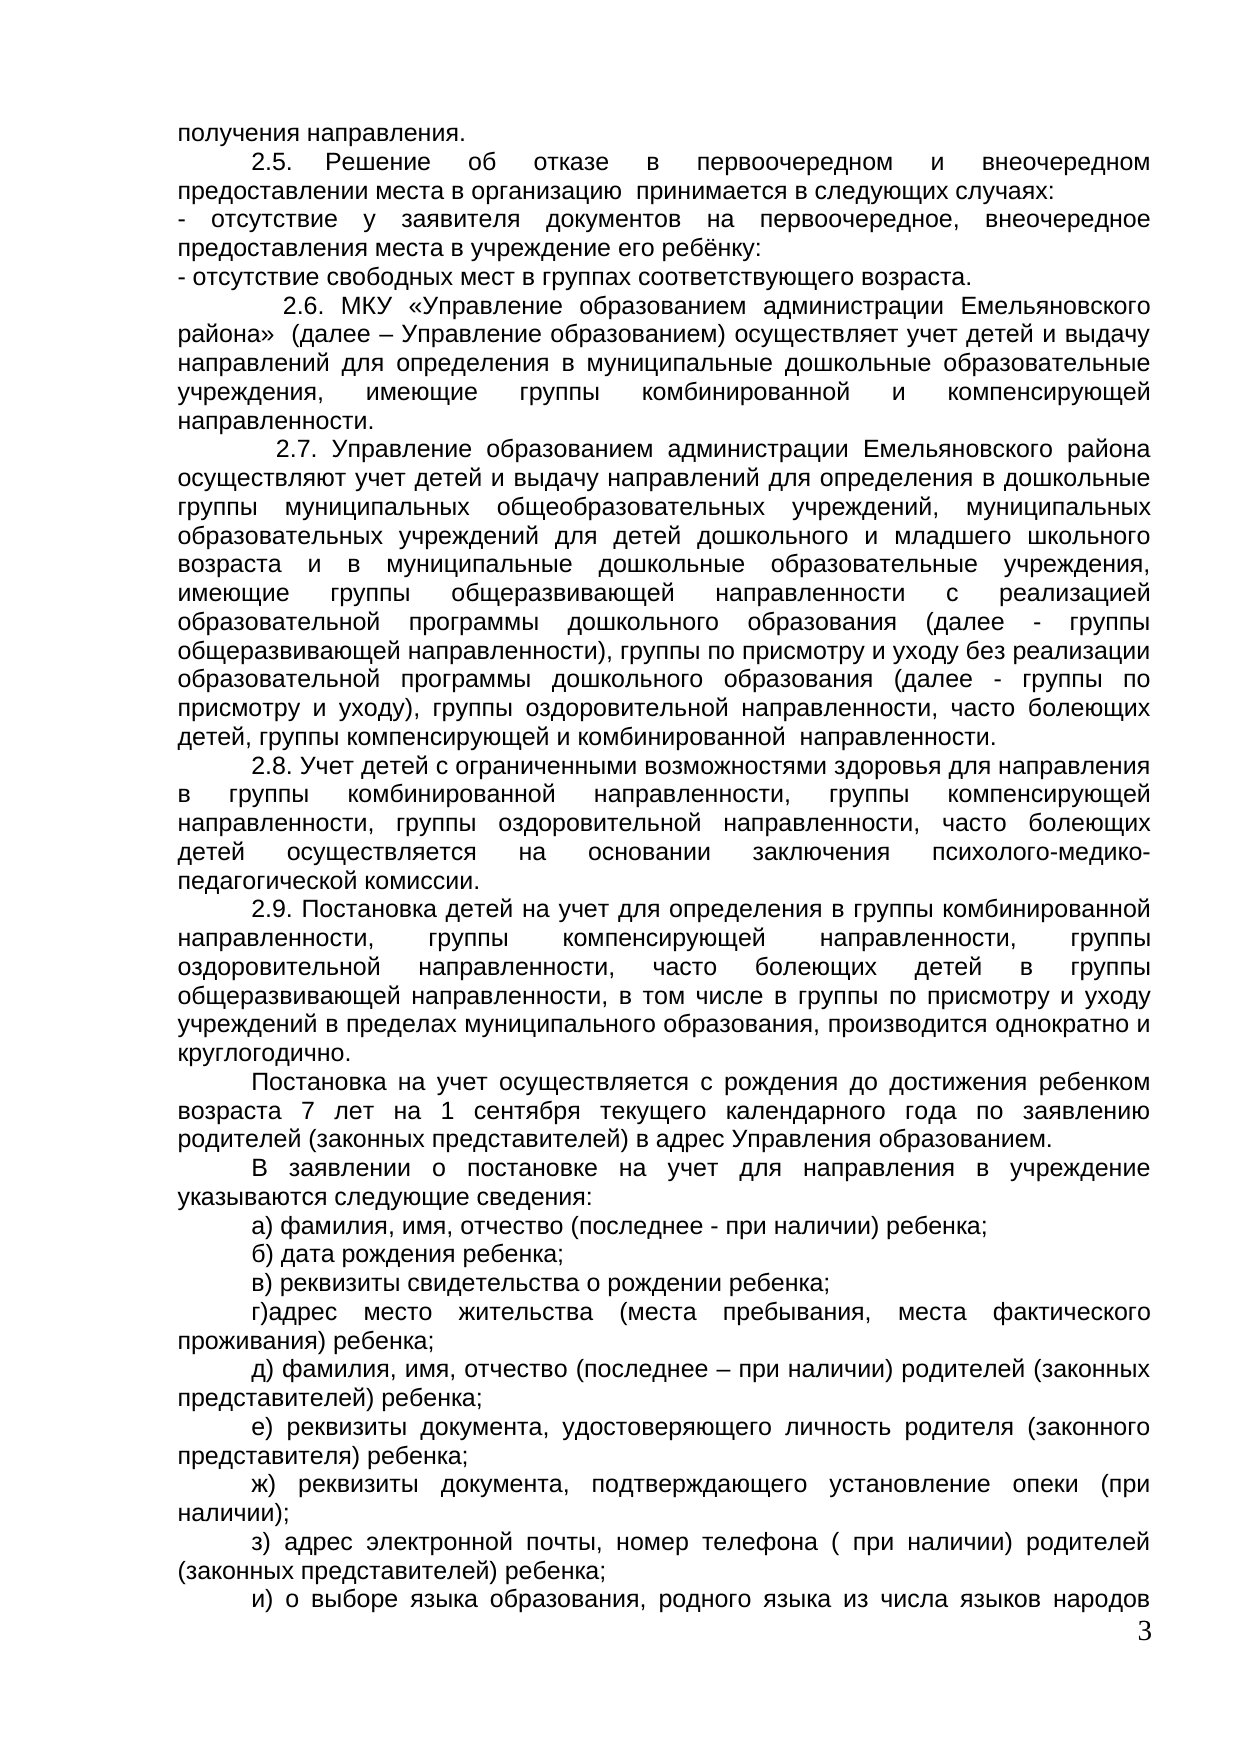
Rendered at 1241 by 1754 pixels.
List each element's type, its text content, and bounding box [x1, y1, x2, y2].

text в) реквизиты свидетельства о рождении ребенка; [177, 1268, 1152, 1297]
text 2.6. МКУ «Управление образованием администрации Емельяновского района» (далее – Управление образованием) осуществляет учет детей и выдачу направлений для определения в муниципальные дошкольные образовательные учреждения, имеющие группы комбинированной и компенсирующей направленности. [177, 291, 1152, 434]
text 2.8. Учет детей с ограниченными возможностями здоровья для направления в группы комбинированной направленности, группы компенсирующей направленности, группы оздоровительной направленности, часто болеющих детей осуществляется на основании заключения психолого-медико-педагогической комиссии. [177, 751, 1152, 894]
text 2.7. Управление образованием администрации Емельяновского района осуществляют учет детей и выдачу направлений для определения в дошкольные группы муниципальных общеобразовательных учреждений, муниципальных образовательных учреждений для детей дошкольного и младшего школьного возраста и в муниципальные дошкольные образовательные учреждения, имеющие группы общеразвивающей направленности с реализацией образовательной программы дошкольного образования (далее - группы общеразвивающей направленности), группы по присмотру и уходу без реализации образовательной программы дошкольного образования (далее - группы по присмотру и уходу), группы оздоровительной направленности, часто болеющих детей, группы компенсирующей и комбинированной направленности. [177, 434, 1152, 751]
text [177, 118, 1152, 147]
text 2.5. Решение об отказе в первоочередном и внеочередном предоставлении места в организацию принимается в следующих случаях: [177, 147, 1152, 204]
text а) фамилия, имя, отчество (последнее - при наличии) ребенка; [177, 1211, 1152, 1239]
text В заявлении о постановке на учет для направления в учреждение указываются следующие сведения: [177, 1153, 1152, 1211]
text Постановка на учет осуществляется с рождения до достижения ребенком возраста 7 лет на 1 сентября текущего календарного года по заявлению родителей (законных представителей) в адрес Управления образованием. [177, 1067, 1152, 1153]
text б) дата рождения ребенка; [177, 1239, 1152, 1268]
text ж) реквизиты документа, подтверждающего установление опеки (при наличии); [177, 1469, 1152, 1527]
text з) адрес электронной почты, номер телефона ( при наличии) родителей (законных представителей) ребенка; [177, 1527, 1152, 1584]
text 2.9. Постановка детей на учет для определения в группы комбинированной направленности, группы компенсирующей направленности, группы оздоровительной направленности, часто болеющих детей в группы общеразвивающей направленности, в том числе в группы по присмотру и уходу учреждений в пределах муниципального образования, производится однократно и круглогодично. [177, 894, 1152, 1067]
text е) реквизиты документа, удостоверяющего личность родителя (законного представителя) ребенка; [177, 1412, 1152, 1469]
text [177, 1584, 1152, 1613]
text д) фамилия, имя, отчество (последнее – при наличии) родителей (законных представителей) ребенка; [177, 1354, 1152, 1412]
text г)адрес место жительства (места пребывания, места фактического проживания) ребенка; [177, 1297, 1152, 1354]
text - отсутствие свободных мест в группах соответствующего возраста. [177, 262, 1152, 291]
text - отсутствие у заявителя документов на первоочередное, внеочередное предоставления места в учреждение его ребёнку: [177, 204, 1152, 262]
